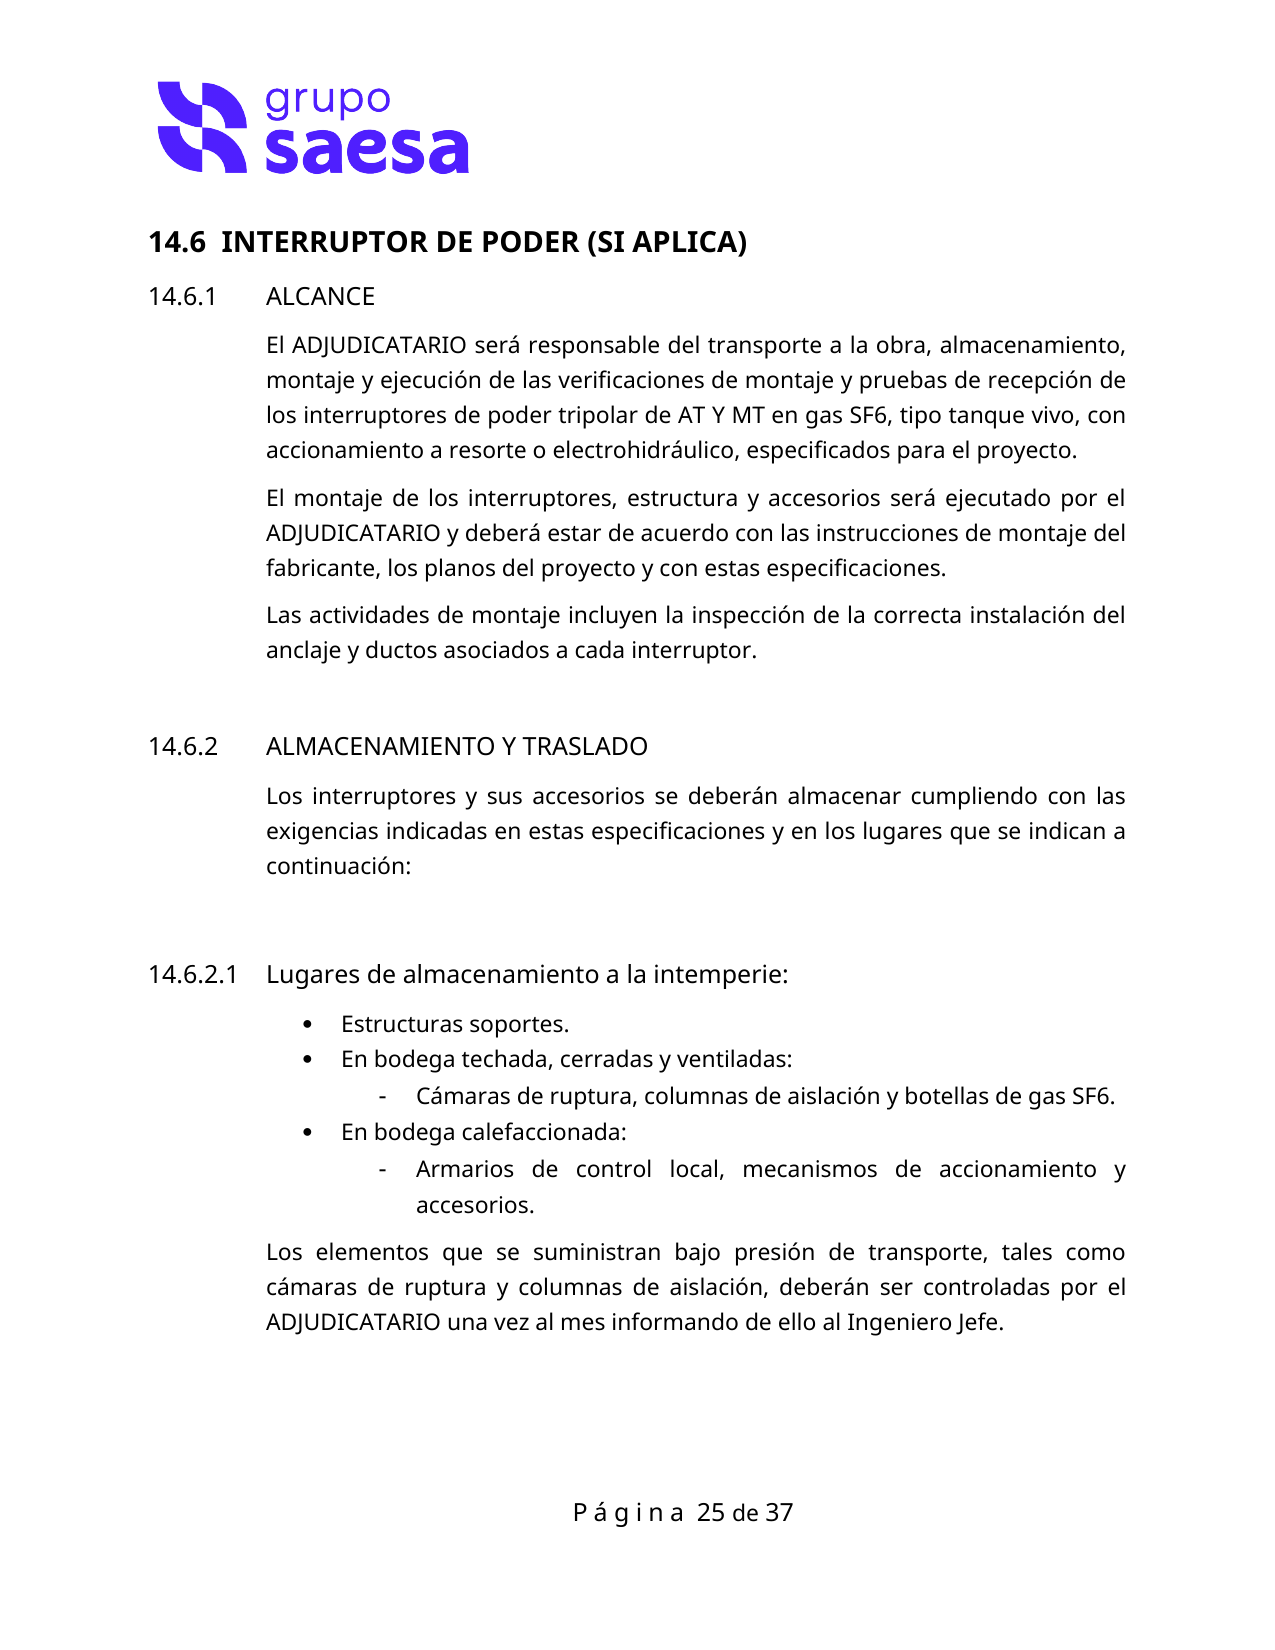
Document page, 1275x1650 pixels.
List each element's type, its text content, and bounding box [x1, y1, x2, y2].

list Estructuras soportes. [303, 1008, 1127, 1039]
text Las actividades de montaje incluyen la inspección de la correcta instalación del anclaje y ductos asociados a cada interruptor. [266, 599, 1127, 665]
text El montaje de los interruptores, estructura y accesorios será ejecutado por el ADJUDICATARIO y deberá estar de acuerdo con las instrucciones de montaje del fabricante, los planos del proyecto y con estas especificaciones. [266, 481, 1127, 583]
subtitle ALMACENAMIENTO Y TRASLADO [148, 729, 1127, 763]
subtitle ALCANCE [148, 278, 1127, 312]
list En bodega techada, cerradas y ventiladas: [303, 1043, 1127, 1074]
text Los elementos que se suministran bajo presión de transporte, tales como cámaras de ruptura y columnas de aislación, deberán ser controladas por el ADJUDICATARIO una vez al mes informando de ello al Ingeniero Jefe. [266, 1236, 1127, 1337]
text Los interruptores y sus accesorios se deberán almacenar cumpliendo con las exigencias indicadas en estas especificaciones y en los lugares que se indican a continuación: [266, 779, 1127, 881]
list Cámaras de ruptura, columnas de aislación y botellas de gas SF6. [378, 1078, 1127, 1112]
subtitle Lugares de almacenamiento a la intemperie: [148, 957, 1127, 991]
picture [147, 73, 478, 177]
list Armarios de control local, mecanismos de accionamiento y accesorios. [378, 1151, 1127, 1220]
subtitle INTERRUPTOR DE PODER (SI APLICA) [148, 221, 1127, 261]
list En bodega calefaccionada: [303, 1116, 1127, 1147]
text El ADJUDICATARIO será responsable del transporte a la obra, almacenamiento, montaje y ejecución de las verificaciones de montaje y pruebas de recepción de los interruptores de poder tripolar de AT Y MT en gas SF6, tipo tanque vivo, con accionamiento a resorte o electrohidráulico, especificados para el proyecto. [266, 329, 1127, 465]
